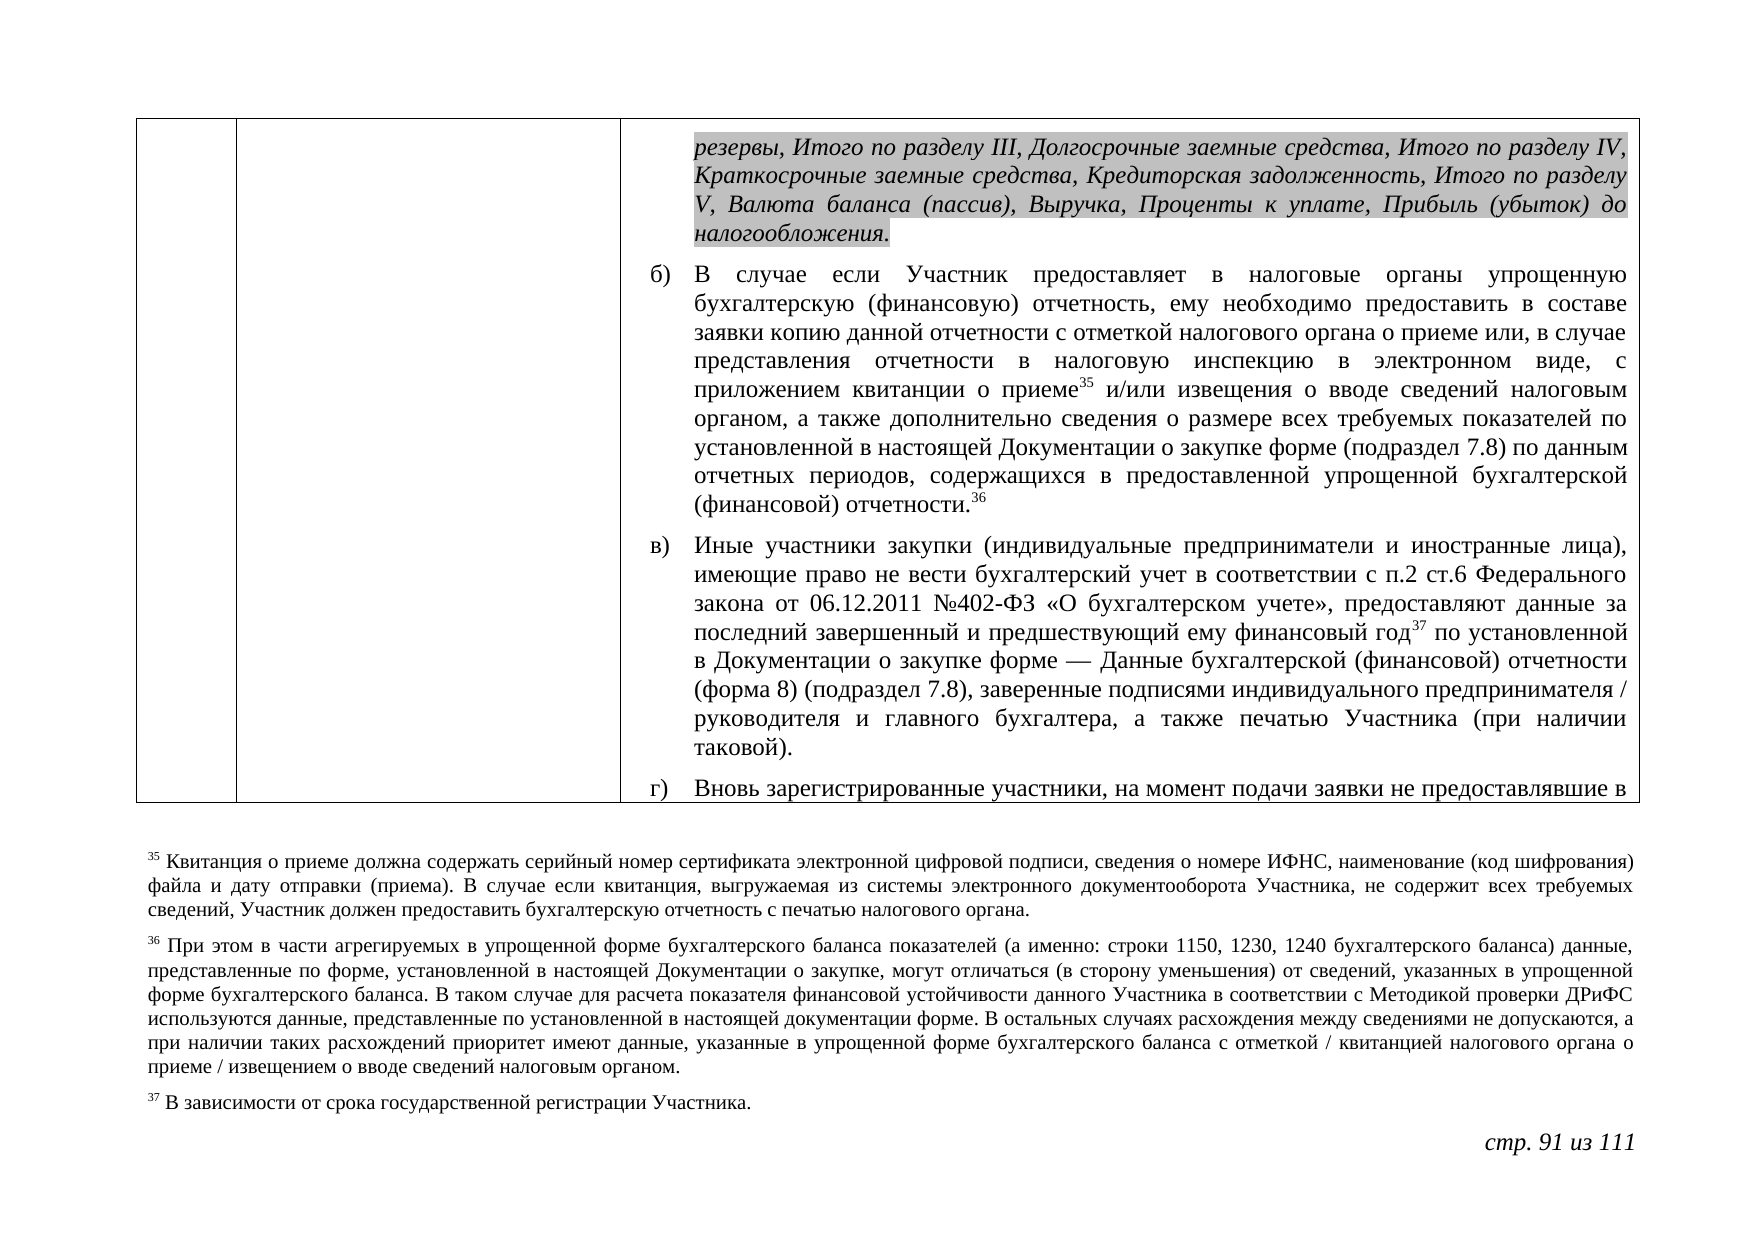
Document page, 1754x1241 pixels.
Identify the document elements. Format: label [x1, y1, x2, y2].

table_cell [621, 119, 1639, 802]
table_cell [137, 119, 236, 802]
table_cell [237, 119, 620, 802]
